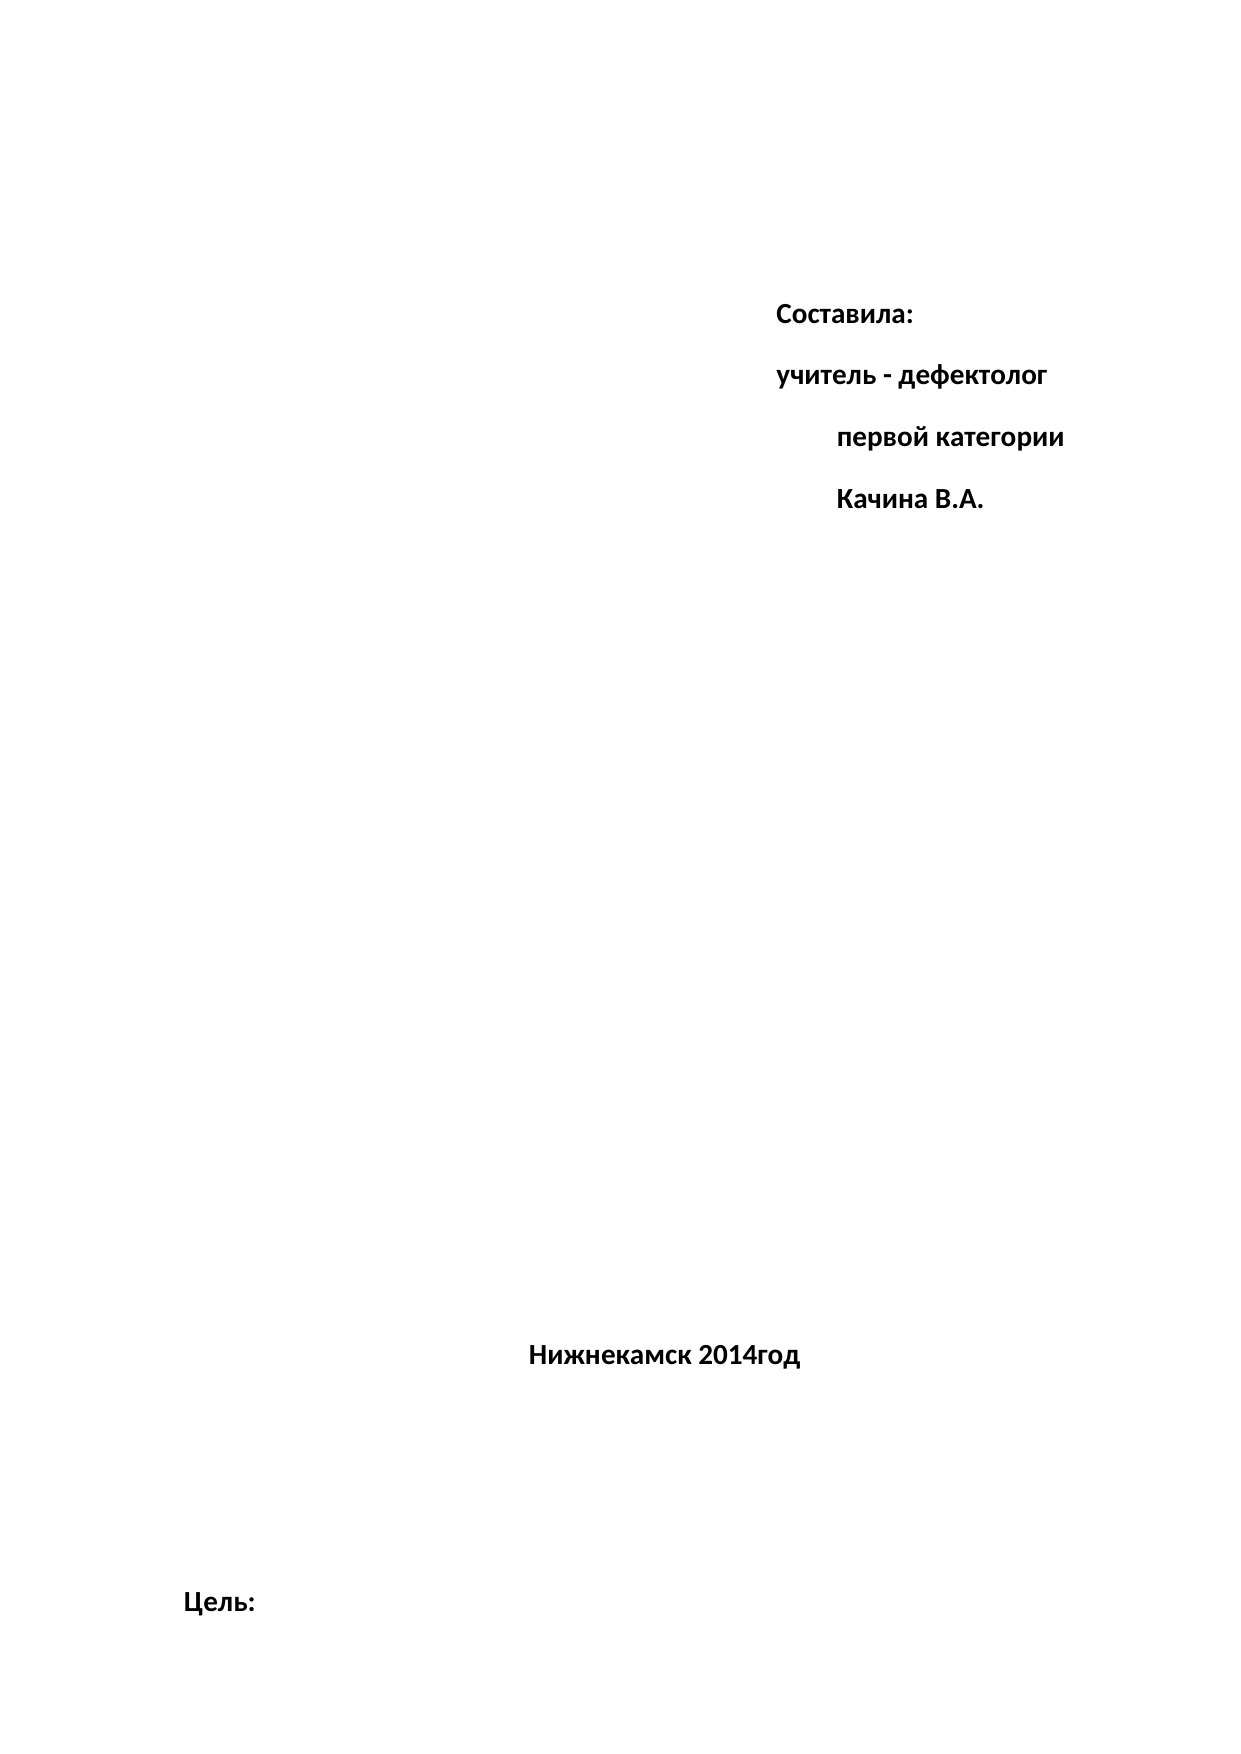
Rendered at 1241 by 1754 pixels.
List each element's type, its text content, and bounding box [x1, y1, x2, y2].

text Качина В.А. [177, 480, 1152, 516]
text Нижнекамск 2014год [177, 1336, 1152, 1372]
text учитель - дефектолог [177, 356, 1152, 392]
text Составила: [177, 295, 1152, 330]
text Цель: [177, 1583, 1152, 1619]
text первой категории [177, 418, 1152, 454]
